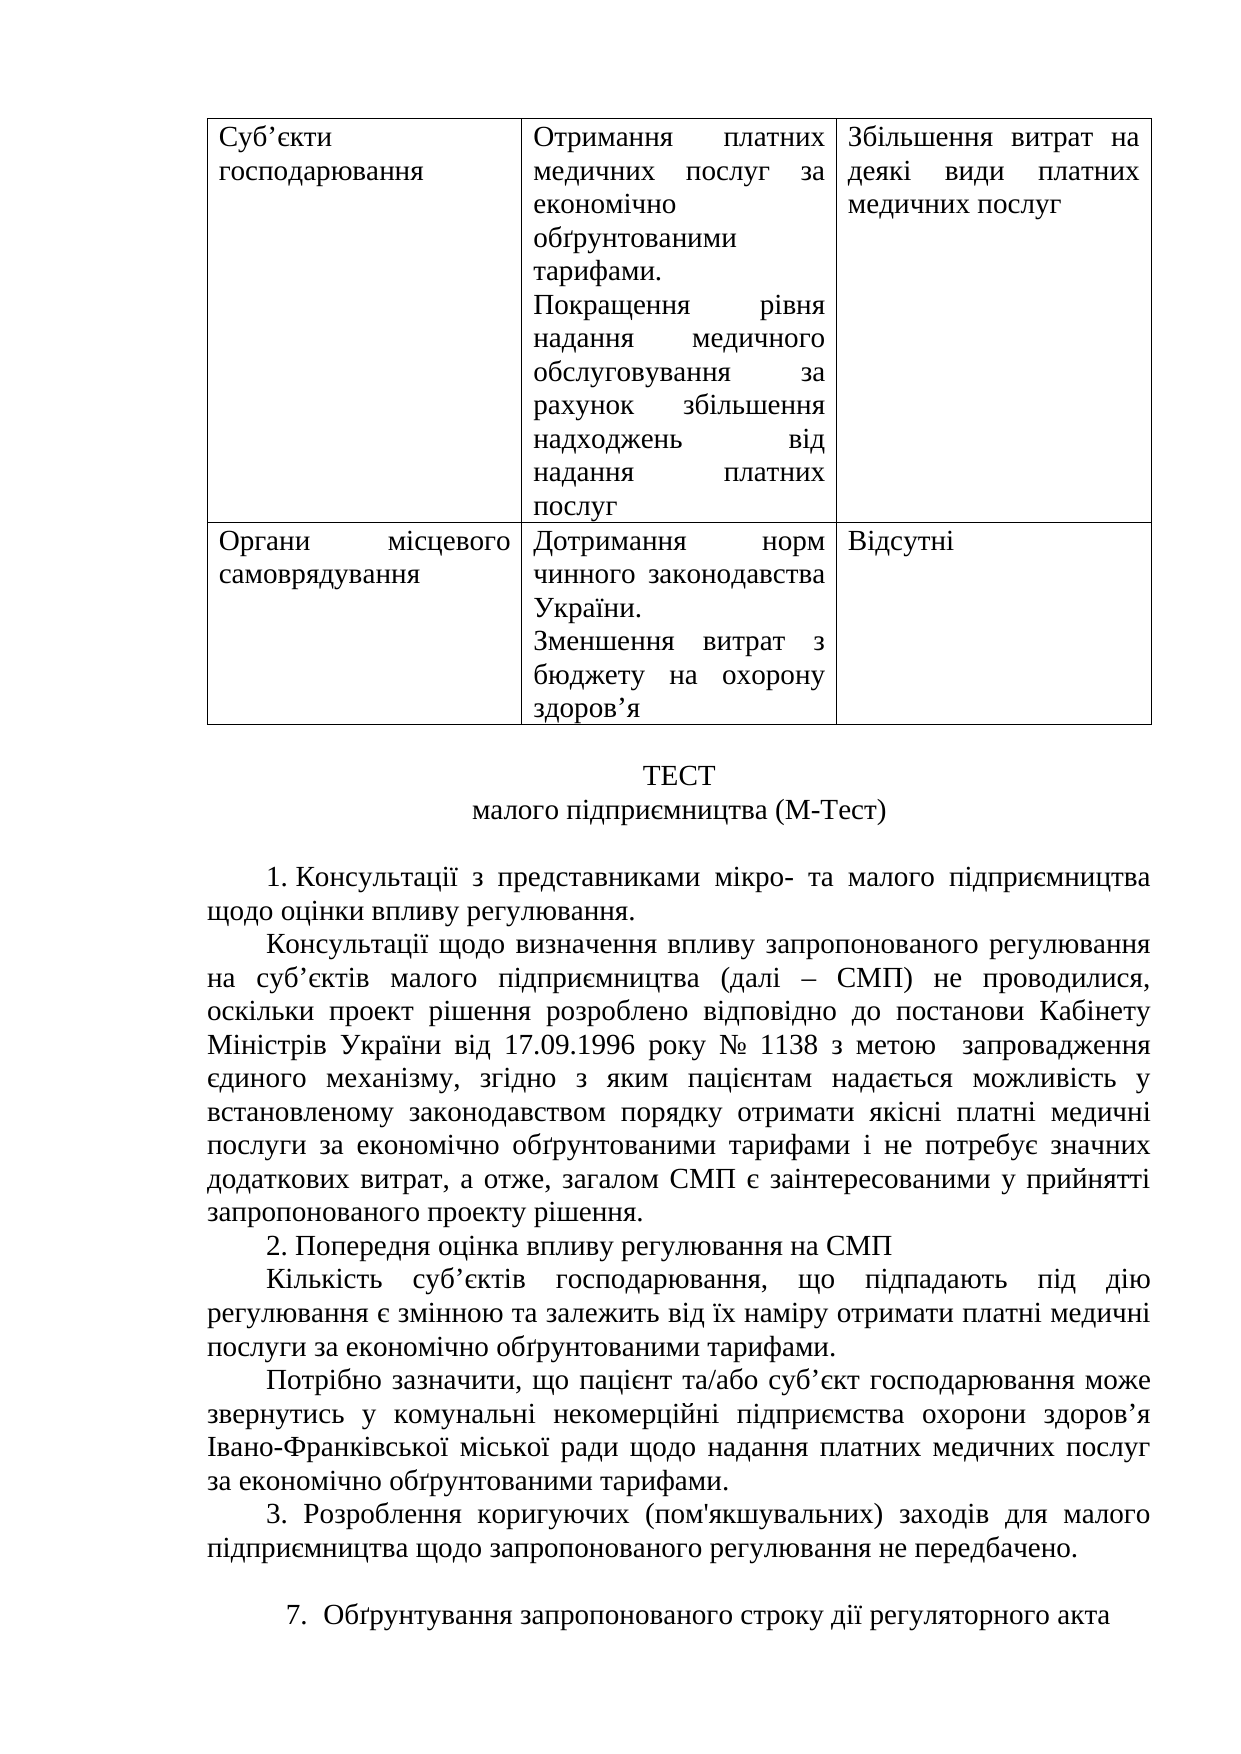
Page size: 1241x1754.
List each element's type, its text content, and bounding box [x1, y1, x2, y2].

table_cell Суб’єкти господарювання [208, 119, 521, 522]
list Обґрунтування запропонованого строку дії регуляторного акта [244, 1597, 1152, 1631]
text Консультації щодо визначення впливу запропонованого регулювання на суб’єктів малого підприємництва (далі – СМП) не проводилися, оскільки проект рішення розроблено відповідно до постанови Кабінету Міністрів України від 17.09.1996 року № 1138 з метою запровадження єдиного механізму, згідно з яким пацієнтам надається можливість у встановленому законодавством порядку отримати якісні платні медичні послуги за економічно обґрунтованими тарифами і не потребує значних додаткових витрат, а отже, загалом СМП є заінтересованими у прийнятті запропонованого проекту рішення. [207, 926, 1152, 1228]
text ТЕСТ [207, 758, 1152, 792]
text 3. Розроблення коригуючих (пом'якшувальних) заходів для малого підприємництва щодо запропонованого регулювання не передбачено. [207, 1496, 1152, 1563]
text Кількість суб’єктів господарювання, що підпадають під дію регулювання є змінною та залежить від їх наміру отримати платні медичні послуги за економічно обґрунтованими тарифами. [207, 1262, 1152, 1362]
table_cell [522, 119, 836, 522]
text Потрібно зазначити, що пацієнт та/або суб’єкт господарювання може звернутись у комунальні некомерційні підприємства охорони здоров’я Івано-Франківської міської ради щодо надання платних медичних послуг за економічно обґрунтованими тарифами. [207, 1362, 1152, 1496]
text 2. Попередня оцінка впливу регулювання на СМП [207, 1228, 1152, 1262]
table_cell Відсутні [837, 523, 1151, 724]
table_cell Дотримання норм чинного законодавства України. Зменшення витрат з бюджету на охорону здоров’я [522, 523, 836, 724]
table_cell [837, 119, 1151, 522]
list Консультації з представниками мікро- та малого підприємництва щодо оцінки впливу регулювання. [207, 859, 1152, 926]
table_cell Органи місцевого самоврядування [208, 523, 521, 724]
text малого підприємництва (М-Тест) [207, 792, 1152, 826]
